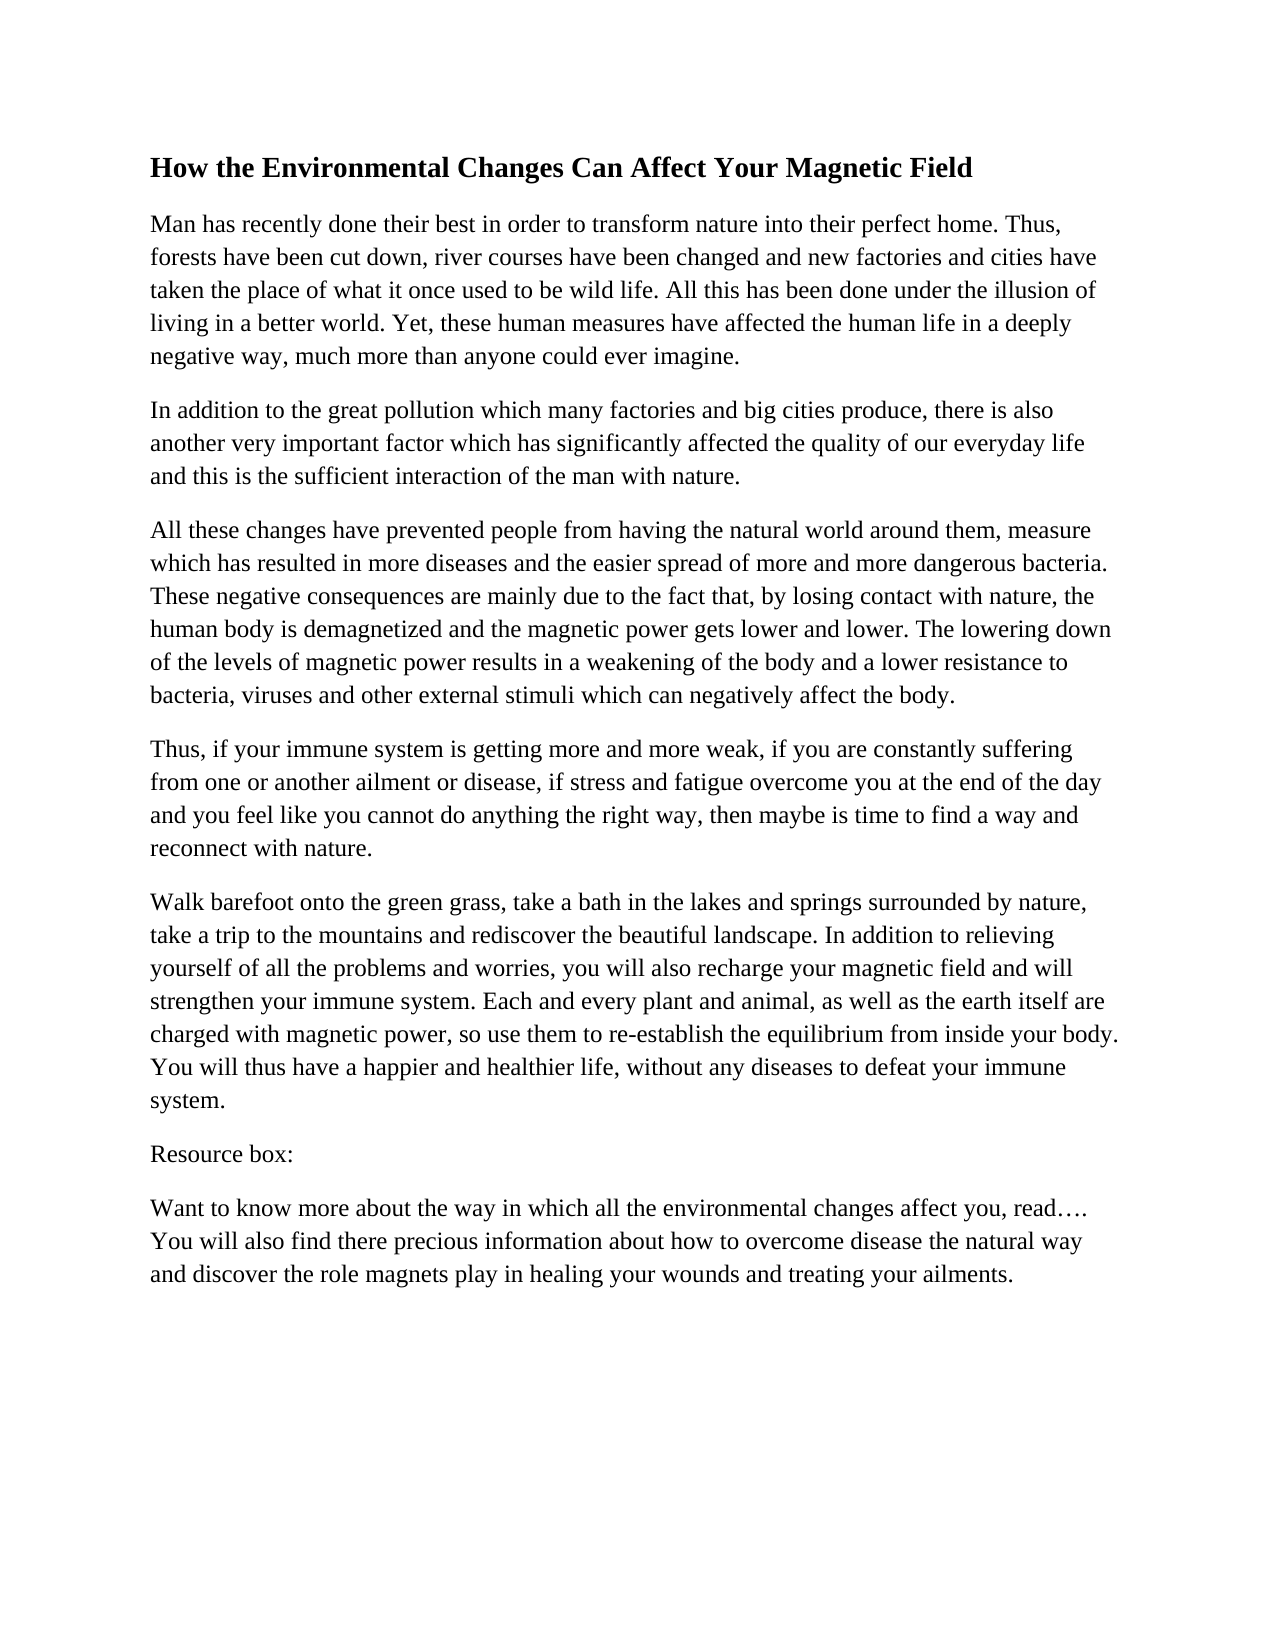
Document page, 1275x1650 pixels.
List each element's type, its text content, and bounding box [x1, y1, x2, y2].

text Resource box: [150, 1139, 1125, 1168]
text All these changes have prevented people from having the natural world around them, measure which has resulted in more diseases and the easier spread of more and more dangerous bacteria. These negative consequences are mainly due to the fact that, by losing contact with nature, the human body is demagnetized and the magnetic power gets lower and lower. The lowering down of the levels of magnetic power results in a weakening of the body and a lower resistance to bacteria, viruses and other external stimuli which can negatively affect the body. [150, 515, 1125, 709]
text Thus, if your immune system is getting more and more weak, if you are constantly suffering from one or another ailment or disease, if stress and fatigue overcome you at the end of the day and you feel like you cannot do anything the right way, then maybe is time to find a way and reconnect with nature. [150, 734, 1125, 862]
text Man has recently done their best in order to transform nature into their perfect home. Thus, forests have been cut down, river courses have been changed and new factories and cities have taken the place of what it once used to be wild life. All this has been done under the illusion of living in a better world. Yet, these human measures have affected the human life in a deeply negative way, much more than anyone could ever imagine. [150, 209, 1125, 370]
text In addition to the great pollution which many factories and big cities produce, there is also another very important factor which has significantly affected the quality of our everyday life and this is the sufficient interaction of the man with nature. [150, 395, 1125, 490]
text How the Environmental Changes Can Affect Your Magnetic Field [150, 150, 1125, 183]
text Walk barefoot onto the green grass, take a bath in the lakes and springs surrounded by nature, take a trip to the mountains and rediscover the beautiful landscape. In addition to relieving yourself of all the problems and worries, you will also recharge your magnetic field and will strengthen your immune system. Each and every plant and animal, as well as the earth itself are charged with magnetic power, so use them to re-establish the equilibrium from inside your body. You will thus have a happier and healthier life, without any diseases to defeat your immune system. [150, 887, 1125, 1114]
text Want to know more about the way in which all the environmental changes affect you, read…. You will also find there precious information about how to overcome disease the natural way and discover the role magnets play in healing your wounds and treating your ailments. [150, 1193, 1125, 1288]
